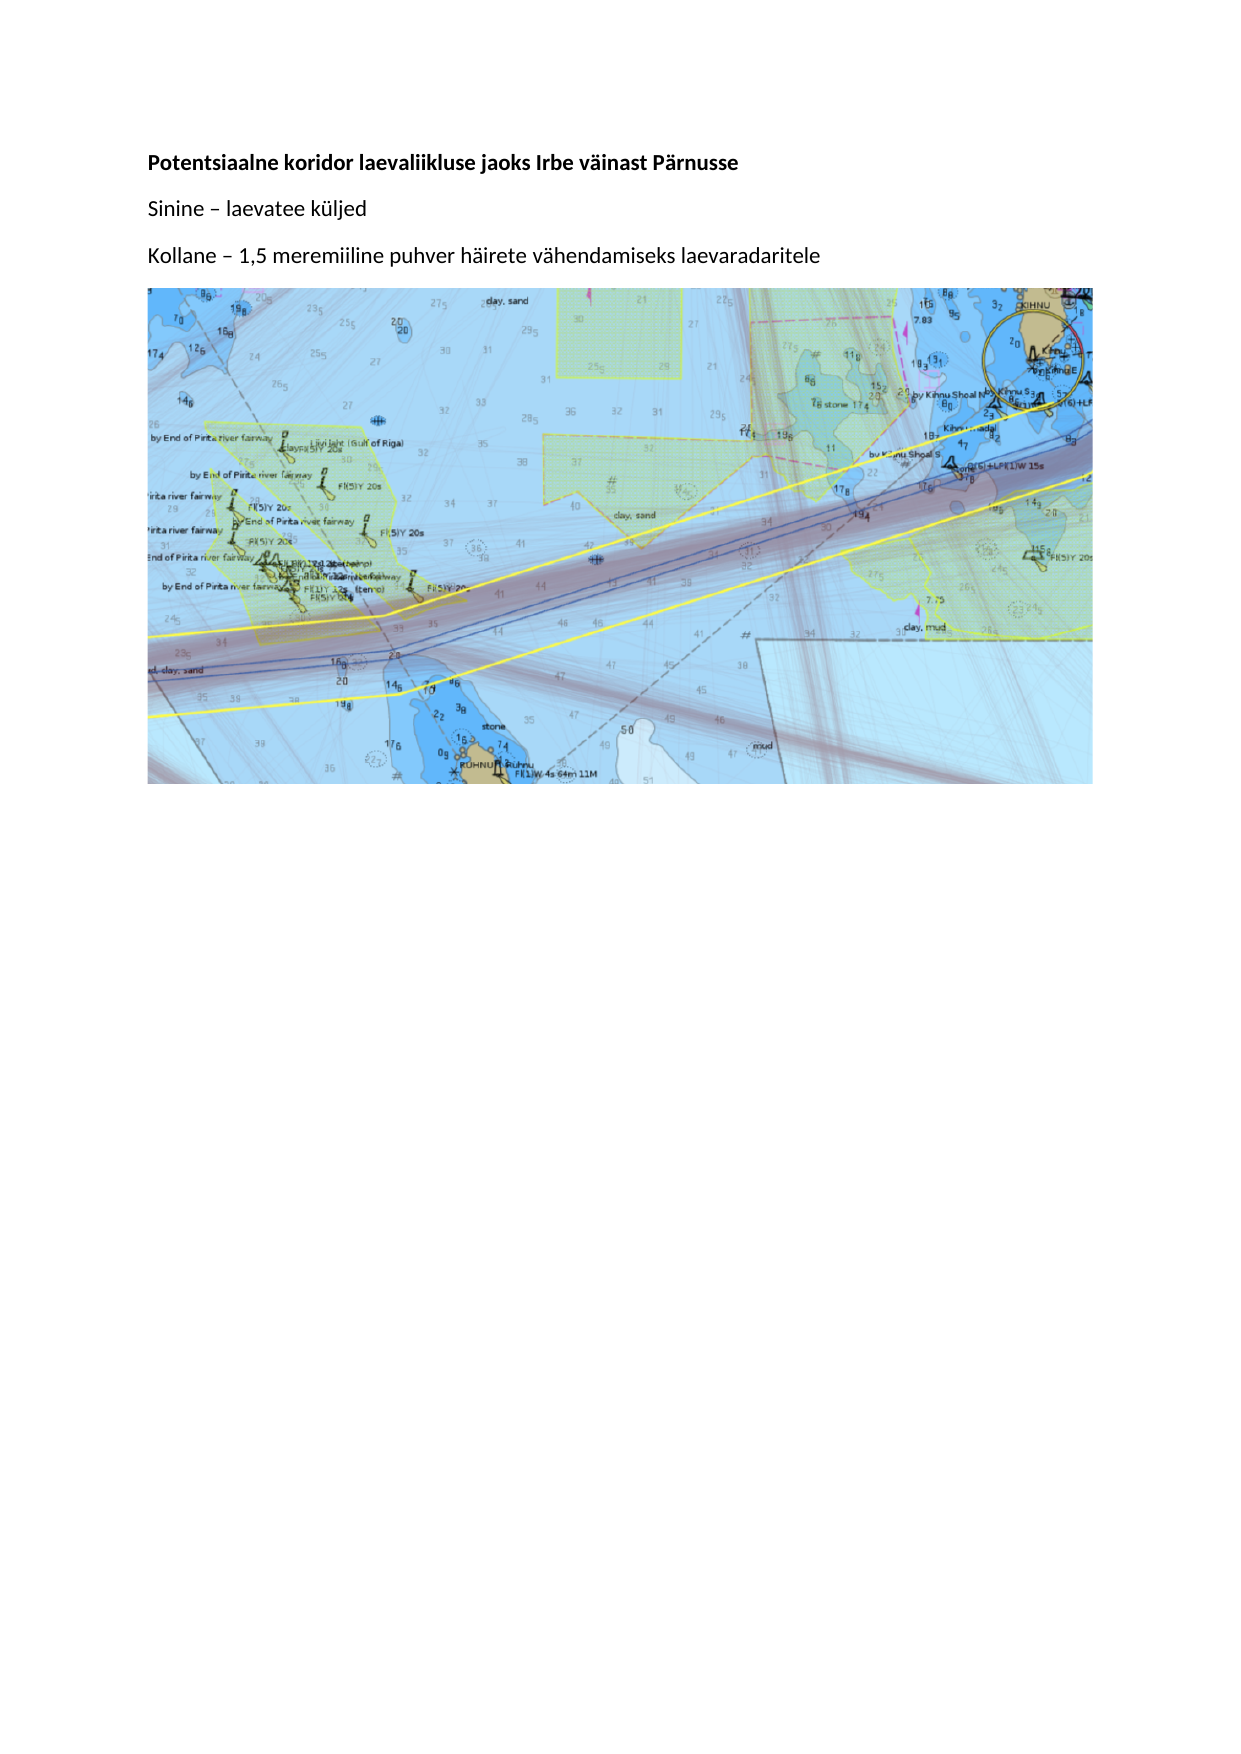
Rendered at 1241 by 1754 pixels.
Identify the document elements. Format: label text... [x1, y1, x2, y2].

text Sinine – laevatee küljed [148, 194, 1093, 222]
text Kollane – 1,5 meremiiline puhver häirete vähendamiseks laevaradaritele [148, 241, 1093, 269]
text Potentsiaalne koridor laevaliikluse jaoks Irbe väinast Pärnusse [148, 148, 1093, 176]
picture [147, 288, 1093, 784]
